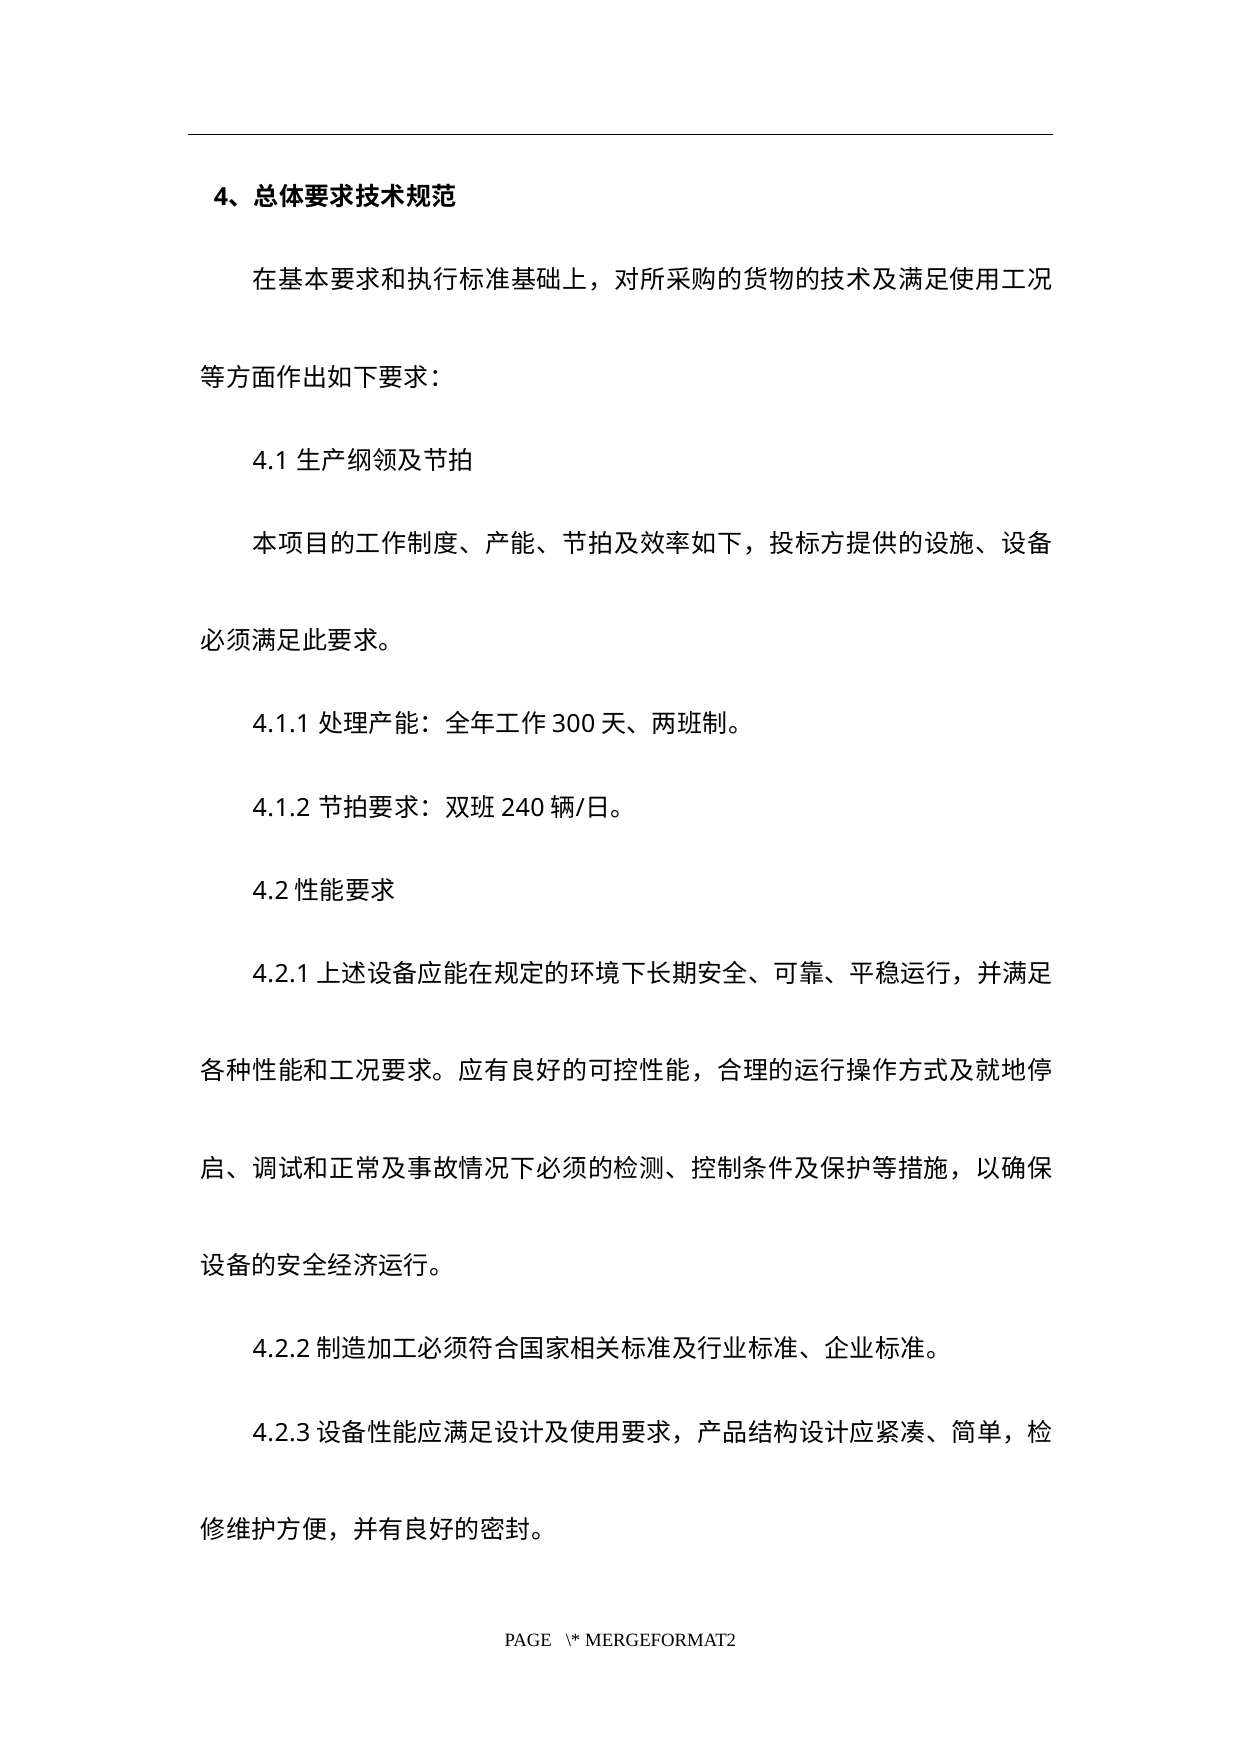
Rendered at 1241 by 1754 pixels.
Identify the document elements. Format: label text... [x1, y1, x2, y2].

text 4.2性能要求 [200, 856, 1053, 921]
text 4.1.2 节拍要求：双班240辆/日。 [200, 773, 1053, 838]
text 4.2.1上述设备应能在规定的环境下长期安全、可靠、平稳运行，并满足各种性能和工况要求。应有良好的可控性能，合理的运行操作方式及就地停启、调试和正常及事故情况下必须的检测、控制条件及保护等措施，以确保设备的安全经济运行。 [200, 939, 1053, 1296]
text 在基本要求和执行标准基础上，对所采购的货物的技术及满足使用工况等方面作出如下要求： [200, 245, 1053, 408]
text 4.2.3设备性能应满足设计及使用要求，产品结构设计应紧凑、简单，检修维护方便，并有良好的密封。 [200, 1398, 1053, 1560]
text 本项目的工作制度、产能、节拍及效率如下，投标方提供的设施、设备必须满足此要求。 [200, 509, 1053, 671]
text 4.2.2制造加工必须符合国家相关标准及行业标准、企业标准。 [200, 1314, 1053, 1379]
text 4、总体要求技术规范 [187, 162, 1053, 227]
text 4.1.1 处理产能：全年工作300天、两班制。 [200, 689, 1053, 754]
text 4.1 生产纲领及节拍 [200, 426, 1053, 491]
